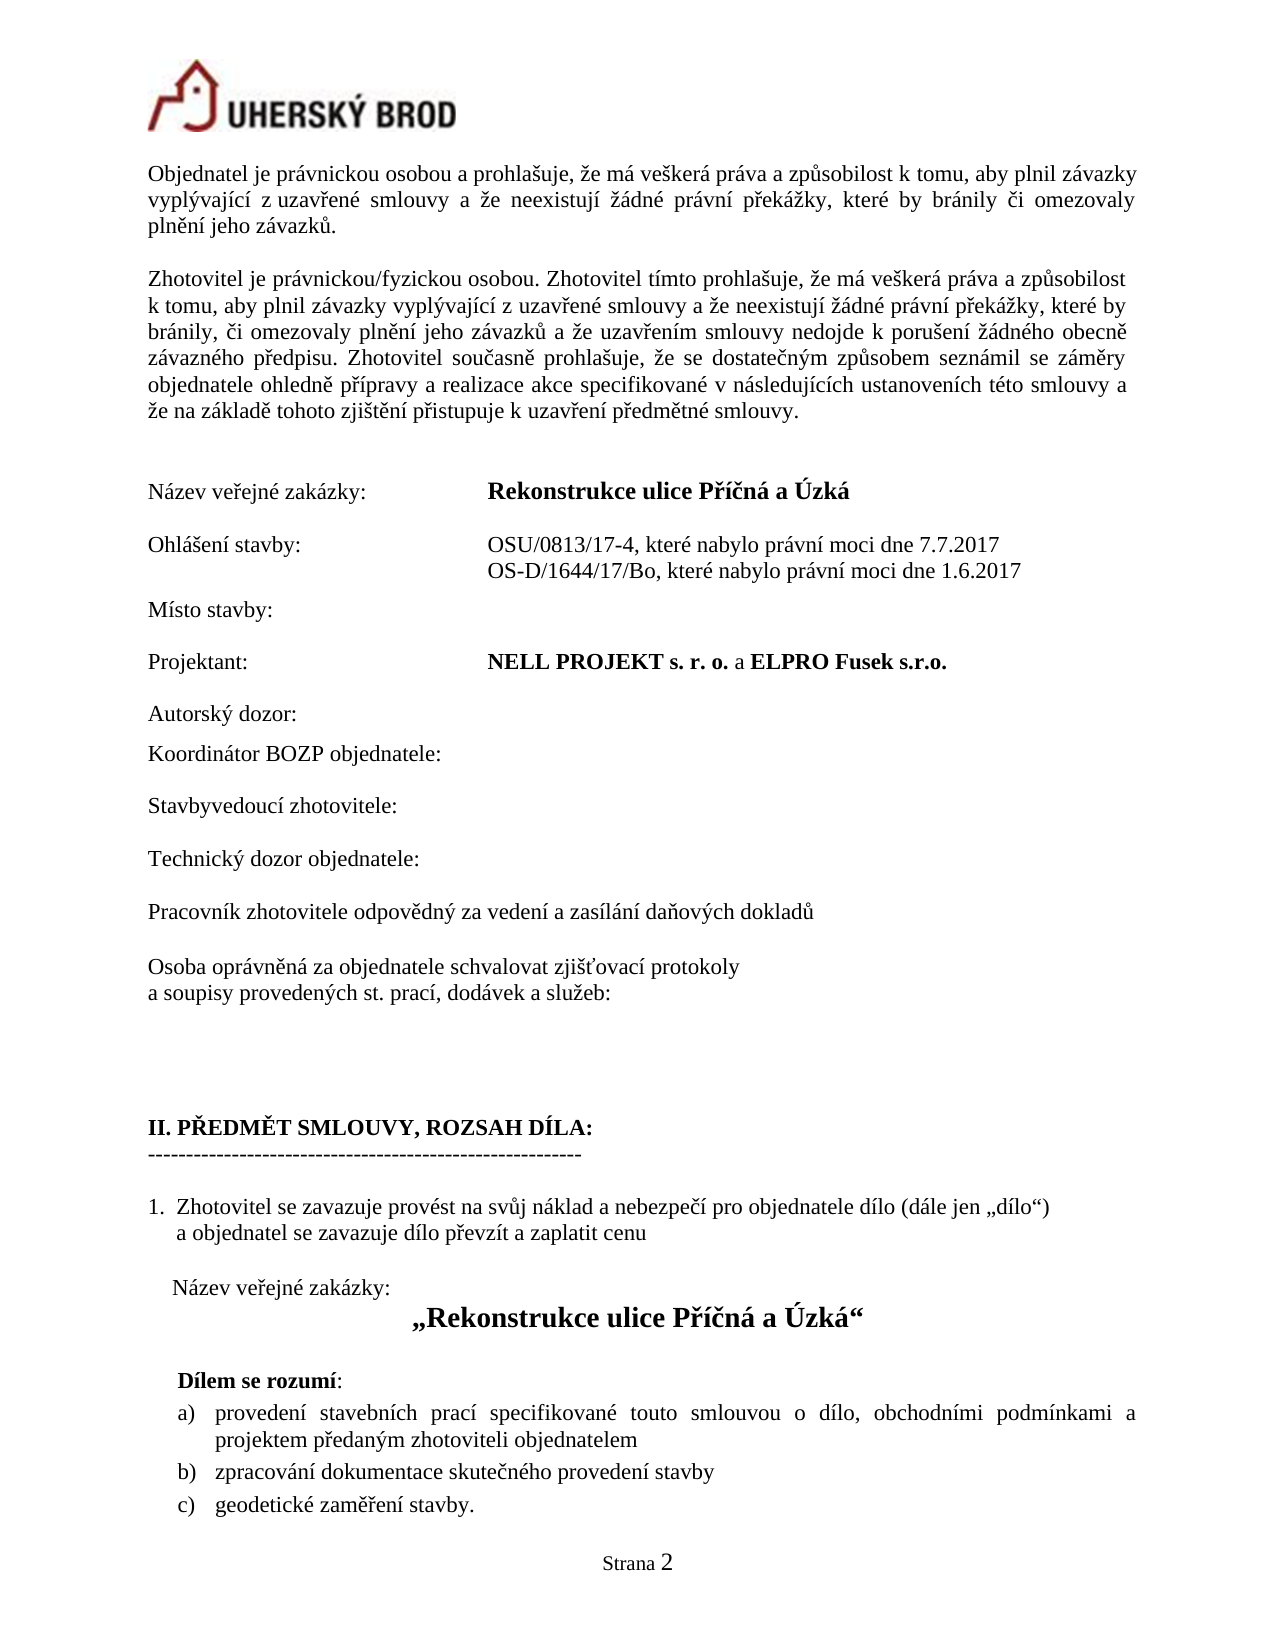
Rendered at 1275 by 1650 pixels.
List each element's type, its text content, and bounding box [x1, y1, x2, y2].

text „Rekonstrukce ulice Příčná a Úzká“ [148, 1301, 1127, 1334]
text Stavbyvedoucí zhotovitele: [148, 793, 1127, 819]
text --------------------------------------------------------- [148, 1140, 1137, 1166]
list zpracování dokumentace skutečného provedení stavby [177, 1458, 1137, 1484]
text 1. Zhotovitel se zavazuje provést na svůj náklad a nebezpečí pro objednatele dílo (dále jen „dílo“) [148, 1193, 1137, 1219]
text Koordinátor BOZP objednatele: [148, 740, 1127, 766]
text OS-D/1644/17/Bo, které nabylo právní moci dne 1.6.2017 [148, 558, 1127, 584]
text Objednatel je právnickou osobou a prohlašuje, že má veškerá práva a způsobilost k tomu, aby plnil závazky vyplývající z uzavřené smlouvy a že neexistují žádné právní překážky, které by bránily či omezovaly plnění jeho závazků. [148, 160, 1137, 239]
text Ohlášení stavby: OSU/0813/17-4, které nabylo právní moci dne 7.7.2017 [148, 531, 1127, 558]
text Technický dozor objednatele: [148, 845, 1127, 872]
text Místo stavby: [148, 596, 1127, 623]
text Pracovník zhotovitele odpovědný za vedení a zasílání daňových dokladů [148, 898, 1127, 924]
text Zhotovitel je právnickou/fyzickou osobou. Zhotovitel tímto prohlašuje, že má veškerá práva a způsobilost k tomu, aby plnil závazky vyplývající z uzavřené smlouvy a že neexistují žádné právní překážky, které by bránily, či omezovaly plnění jeho závazků a že uzavřením smlouvy nedojde k porušení žádného obecně závazného předpisu. Zhotovitel současně prohlašuje, že se dostatečným způsobem seznámil se záměry objednatele ohledně přípravy a realizace akce specifikované v následujících ustanoveních této smlouvy a že na základě tohoto zjištění přistupuje k uzavření předmětné smlouvy. [148, 265, 1127, 423]
text Projektant: NELL PROJEKT s. r. o. a ELPRO Fusek s.r.o. [148, 648, 1127, 675]
text a objednatel se zavazuje dílo převzít a zaplatit cenu [148, 1219, 1137, 1245]
list provedení stavebních prací specifikované touto smlouvou o dílo, obchodními podmínkami a projektem předaným zhotoviteli objednatelem [177, 1399, 1137, 1452]
text Název veřejné zakázky: Rekonstrukce ulice Příčná a Úzká [148, 476, 1127, 505]
text Dílem se rozumí: [177, 1367, 1137, 1393]
list geodetické zaměření stavby. [177, 1491, 1137, 1517]
picture [147, 59, 456, 132]
text II. PŘEDMĚT SMLOUVY, ROZSAH DÍLA: [148, 1114, 1137, 1140]
text Název veřejné zakázky: [103, 1274, 1137, 1301]
text Osoba oprávněná za objednatele schvalovat zjišťovací protokoly [148, 953, 1137, 979]
text a soupisy provedených st. prací, dodávek a služeb: [148, 979, 1137, 1034]
text Autorský dozor: [148, 700, 1127, 727]
